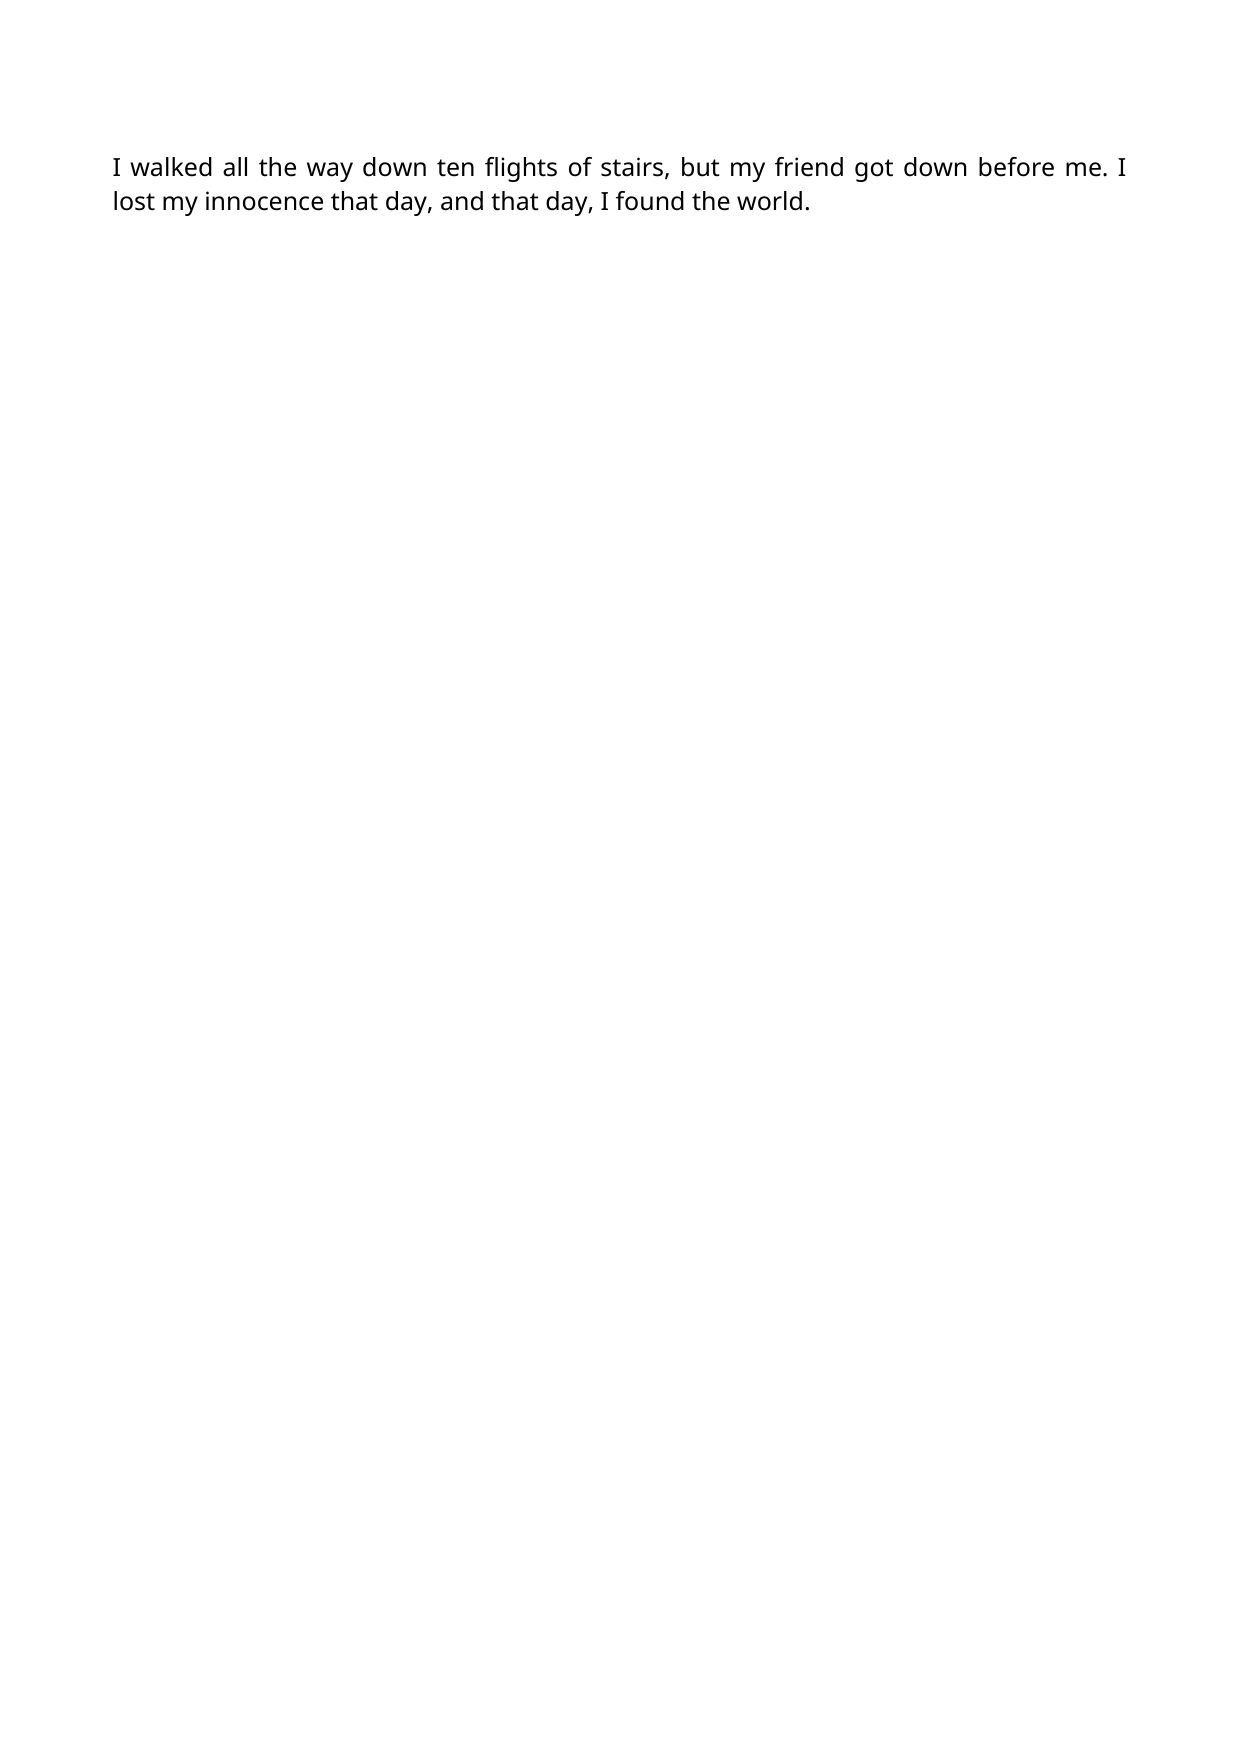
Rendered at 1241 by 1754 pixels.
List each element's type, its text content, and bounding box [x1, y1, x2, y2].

text I walked all the way down ten flights of stairs, but my friend got down before me. I lost my innocence that day, and that day, I found the world. [112, 150, 1128, 218]
